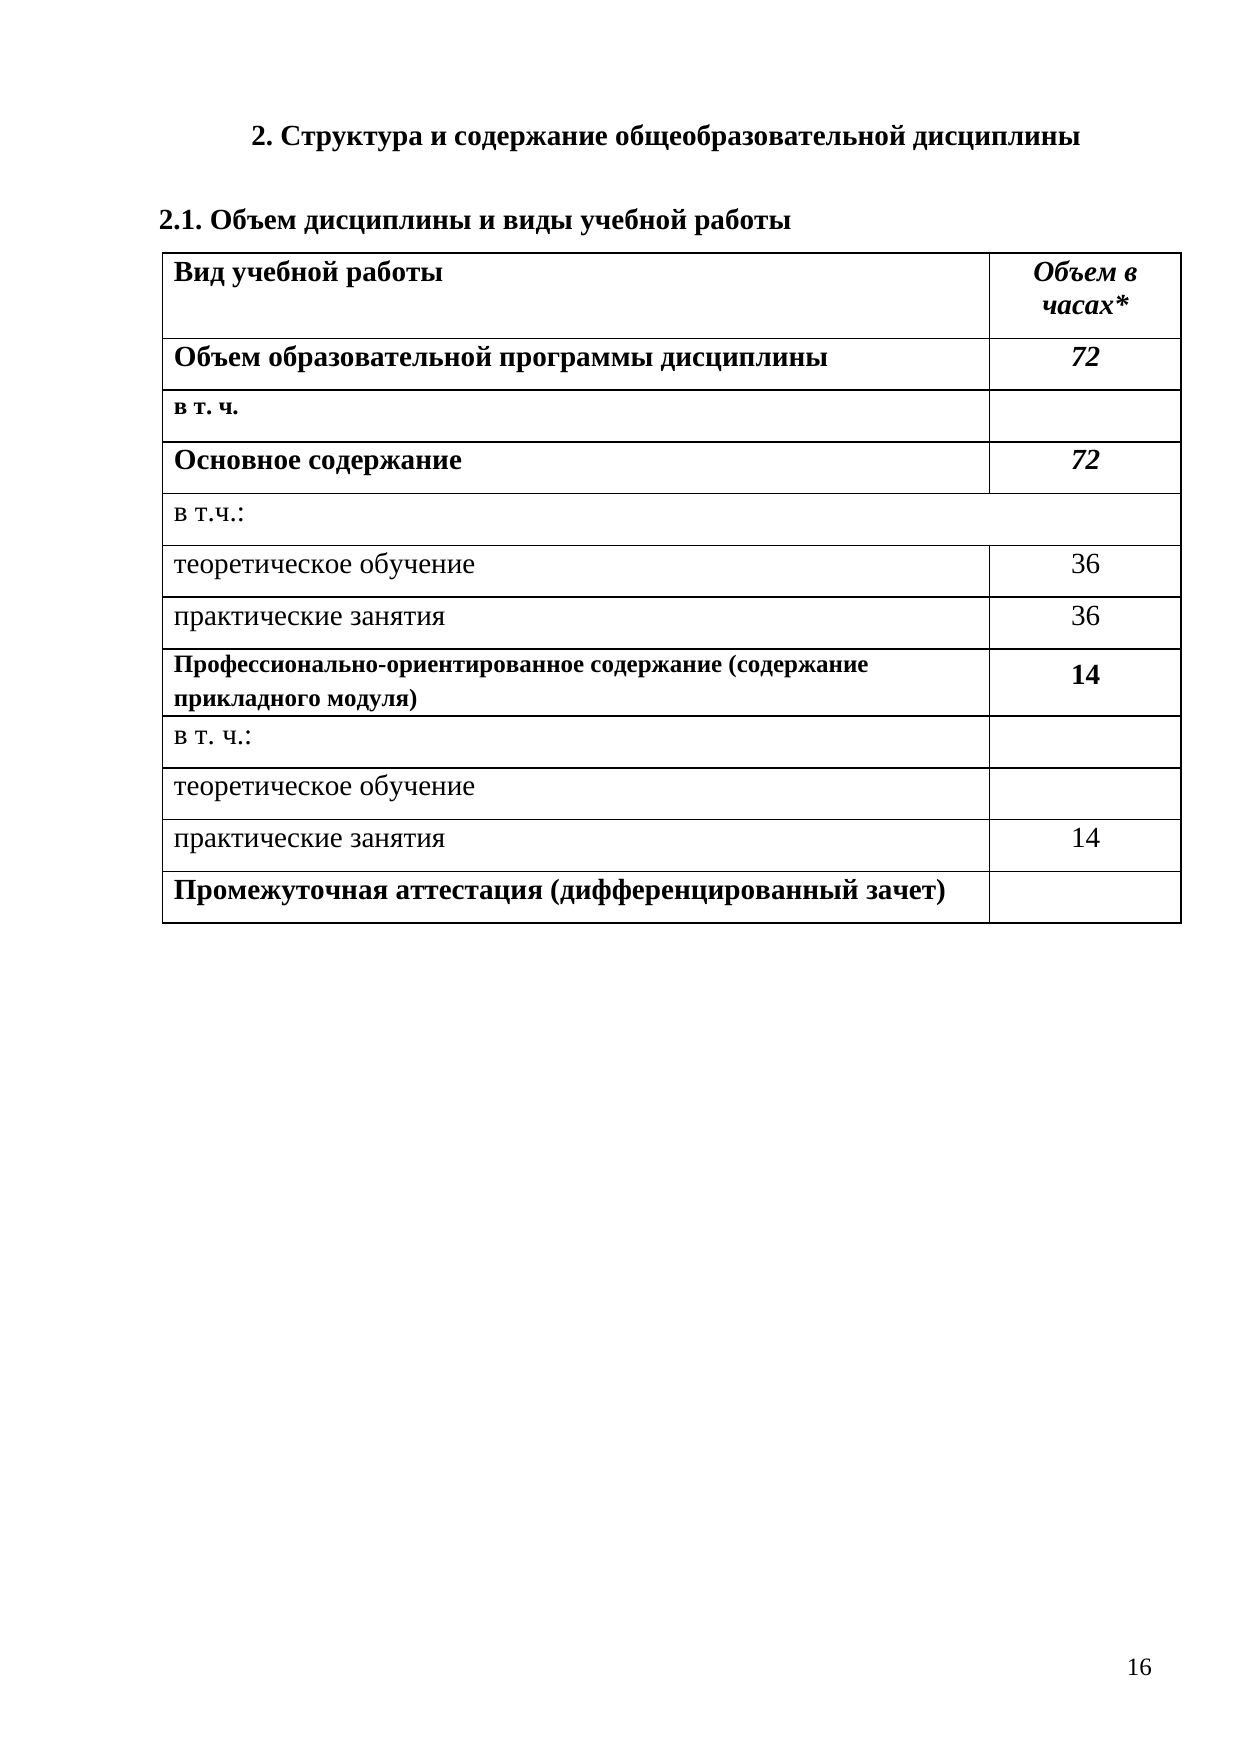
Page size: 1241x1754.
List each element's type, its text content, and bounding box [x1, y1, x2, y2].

table_cell теоретическое обучение [163, 546, 989, 596]
table_cell 14 [990, 650, 1180, 715]
table_cell Основное содержание [163, 443, 989, 493]
table_cell 14 [990, 820, 1180, 871]
table_cell 36 [990, 546, 1180, 596]
table_header Объем в часах* [990, 254, 1180, 337]
table_cell в т. ч. [163, 391, 989, 441]
table_cell в т.ч.: [163, 494, 1180, 544]
table_cell практические занятия [163, 820, 989, 871]
table_cell [990, 391, 1180, 441]
table_cell Объем образовательной программы дисциплины [163, 339, 989, 389]
table_cell [990, 717, 1180, 767]
table_cell [990, 769, 1180, 819]
table_cell 72 [990, 443, 1180, 493]
table_cell в т. ч.: [163, 717, 989, 767]
subtitle 2. Структура и содержание общеобразовательной дисциплины [177, 118, 1152, 152]
table_cell 36 [990, 598, 1180, 648]
text 2.1. Объем дисциплины и виды учебной работы [158, 202, 1152, 235]
table_cell практические занятия [163, 598, 989, 648]
table_cell Профессионально-ориентированное содержание (содержание прикладного модуля) [163, 650, 989, 715]
table_cell Промежуточная аттестация (дифференцированный зачет) [163, 872, 989, 922]
table_cell [990, 872, 1180, 922]
table_cell теоретическое обучение [163, 769, 989, 819]
table_header Вид учебной работы [163, 254, 989, 337]
table_cell 72 [990, 339, 1180, 389]
